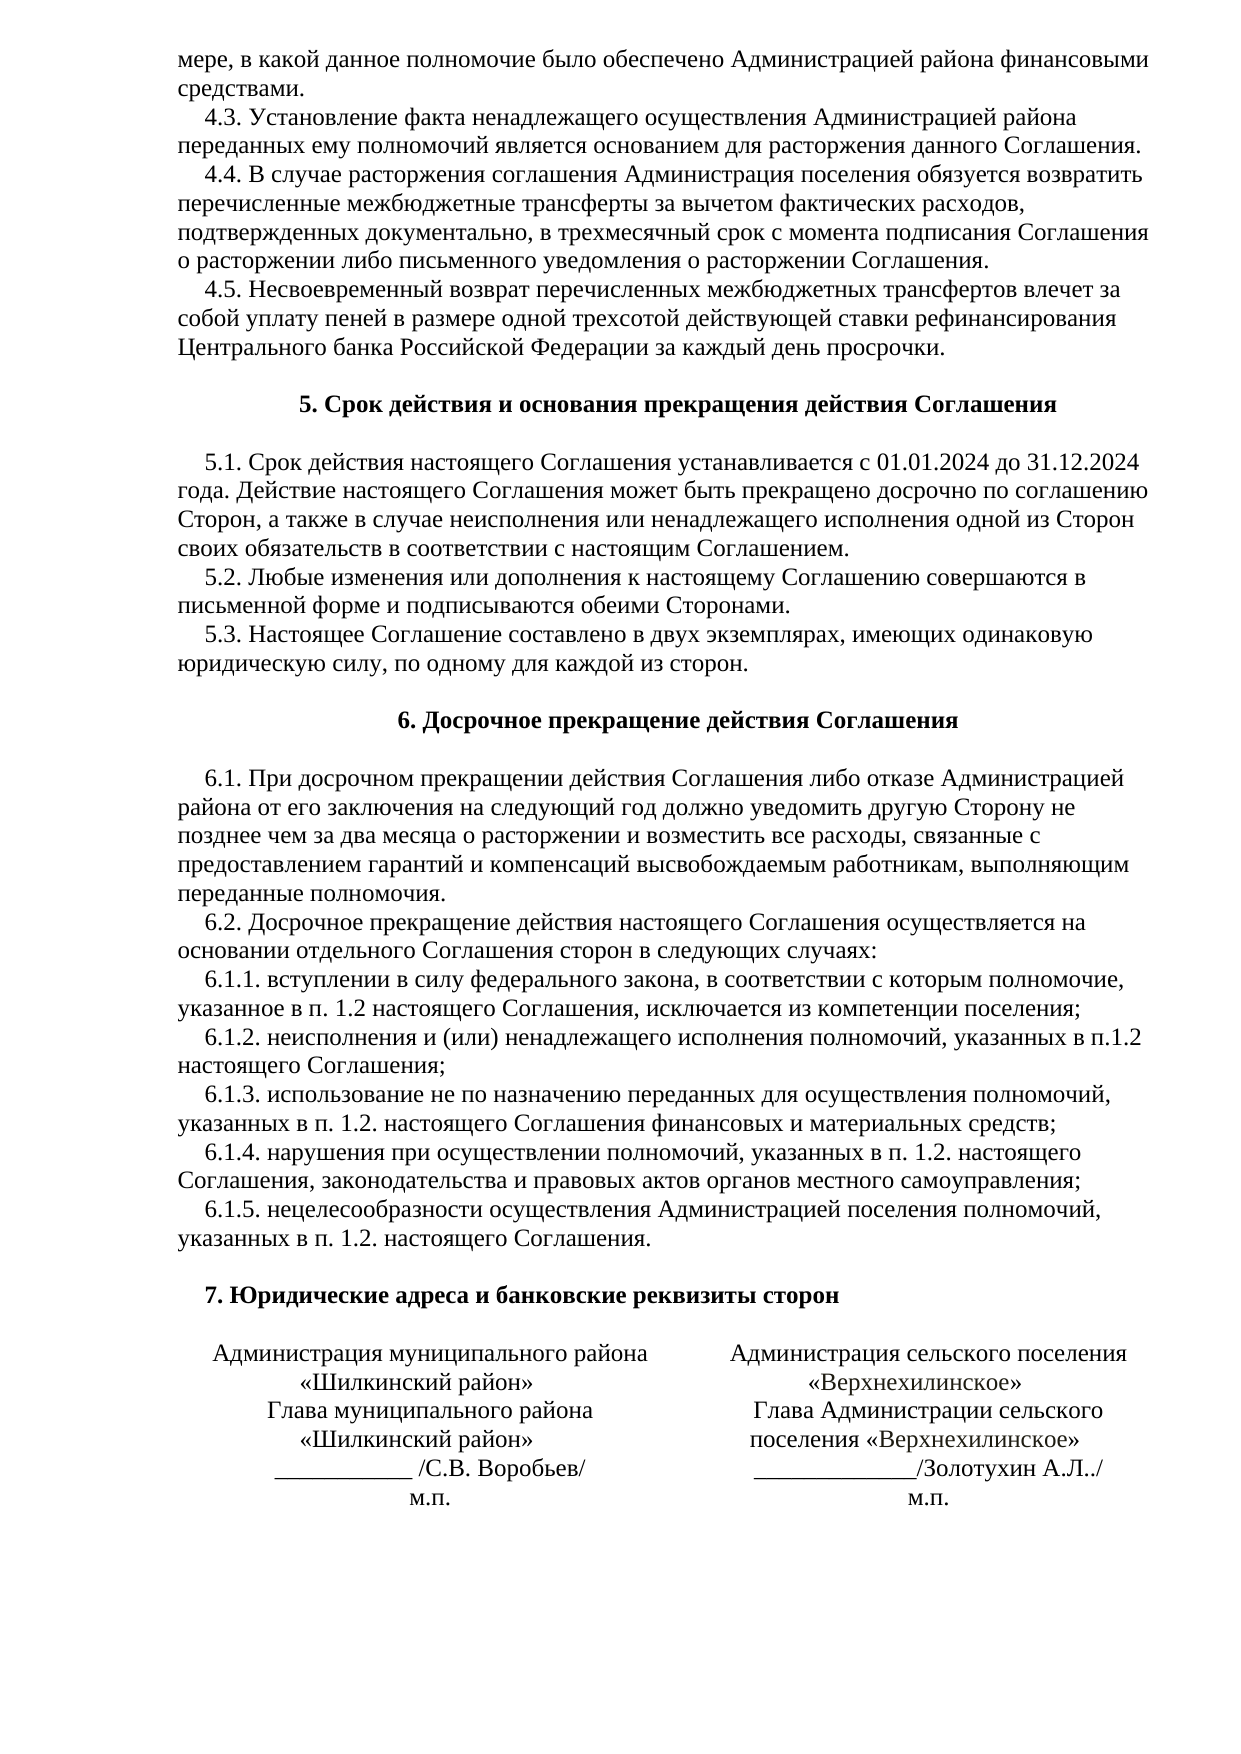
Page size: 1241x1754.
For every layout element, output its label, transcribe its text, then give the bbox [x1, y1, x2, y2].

text 4.5. Несвоевременный возврат перечисленных межбюджетных трансфертов влечет за собой уплату пеней в размере одной трехсотой действующей ставки рефинансирования Центрального банка Российской Федерации за каждый день просрочки. [177, 274, 1152, 361]
text 6.1.3. использование не по назначению переданных для осуществления полномочий, указанных в п. 1.2. настоящего Соглашения финансовых и материальных средств; [177, 1079, 1152, 1137]
text 7. Юридические адреса и банковские реквизиты сторон [177, 1281, 1152, 1309]
text 6.2. Досрочное прекращение действия настоящего Соглашения осуществляется на основании отдельного Соглашения сторон в следующих случаях: [177, 907, 1152, 964]
text 6.1. При досрочном прекращении действия Соглашения либо отказе Администрацией района от его заключения на следующий год должно уведомить другую Сторону не позднее чем за два месяца о расторжении и возместить все расходы, связанные с предоставлением гарантий и компенсаций высвобождаемым работникам, выполняющим переданные полномочия. [177, 763, 1152, 907]
table_header Администрация сельского поселения «Верхнехилинское» Глава Администрации сельского поселения «Верхнехилинское» _____________/Золотухин А.Л../ м.п. [664, 1338, 1163, 1511]
text 6.1.2. неисполнения и (или) ненадлежащего исполнения полномочий, указанных в п.1.2 настоящего Соглашения; [177, 1022, 1152, 1079]
text 5.2. Любые изменения или дополнения к настоящему Соглашению совершаются в письменной форме и подписываются обеими Сторонами. [177, 562, 1152, 619]
text 4.3. Установление факта ненадлежащего осуществления Администрацией района переданных ему полномочий является основанием для расторжения данного Соглашения. [177, 102, 1152, 159]
text 5.3. Настоящее Соглашение составлено в двух экземплярах, имеющих одинаковую юридическую силу, по одному для каждой из сторон. [177, 619, 1152, 677]
text 4.4. В случае расторжения соглашения Администрация поселения обязуется возвратить перечисленные межбюджетные трансферты за вычетом фактических расходов, подтвержденных документально, в трехмесячный срок с момента подписания Соглашения о расторжении либо письменного уведомления о расторжении Соглашения. [177, 159, 1152, 274]
text 6.1.4. нарушения при осуществлении полномочий, указанных в п. 1.2. настоящего Соглашения, законодательства и правовых актов органов местного самоуправления; [177, 1137, 1152, 1194]
text 5.1. Срок действия настоящего Соглашения устанавливается с 01.01.2024 до 31.12.2024 года. Действие настоящего Соглашения может быть прекращено досрочно по соглашению Сторон, а также в случае неисполнения или ненадлежащего исполнения одной из Сторон своих обязательств в соответствии с настоящим Соглашением. [177, 447, 1152, 562]
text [177, 44, 1152, 102]
text 6. Досрочное прекращение действия Соглашения [177, 706, 1152, 734]
text 5. Срок действия и основания прекращения действия Соглашения [177, 389, 1152, 418]
table_header Администрация муниципального района «Шилкинский район» Глава муниципального района «Шилкинский район» ___________ /С.В. Воробьев/ м.п. [166, 1338, 664, 1511]
text 6.1.1. вступлении в силу федерального закона, в соответствии с которым полномочие, указанное в п. 1.2 настоящего Соглашения, исключается из компетенции поселения; [177, 964, 1152, 1022]
text 6.1.5. нецелесообразности осуществления Администрацией поселения полномочий, указанных в п. 1.2. настоящего Соглашения. [177, 1194, 1152, 1252]
